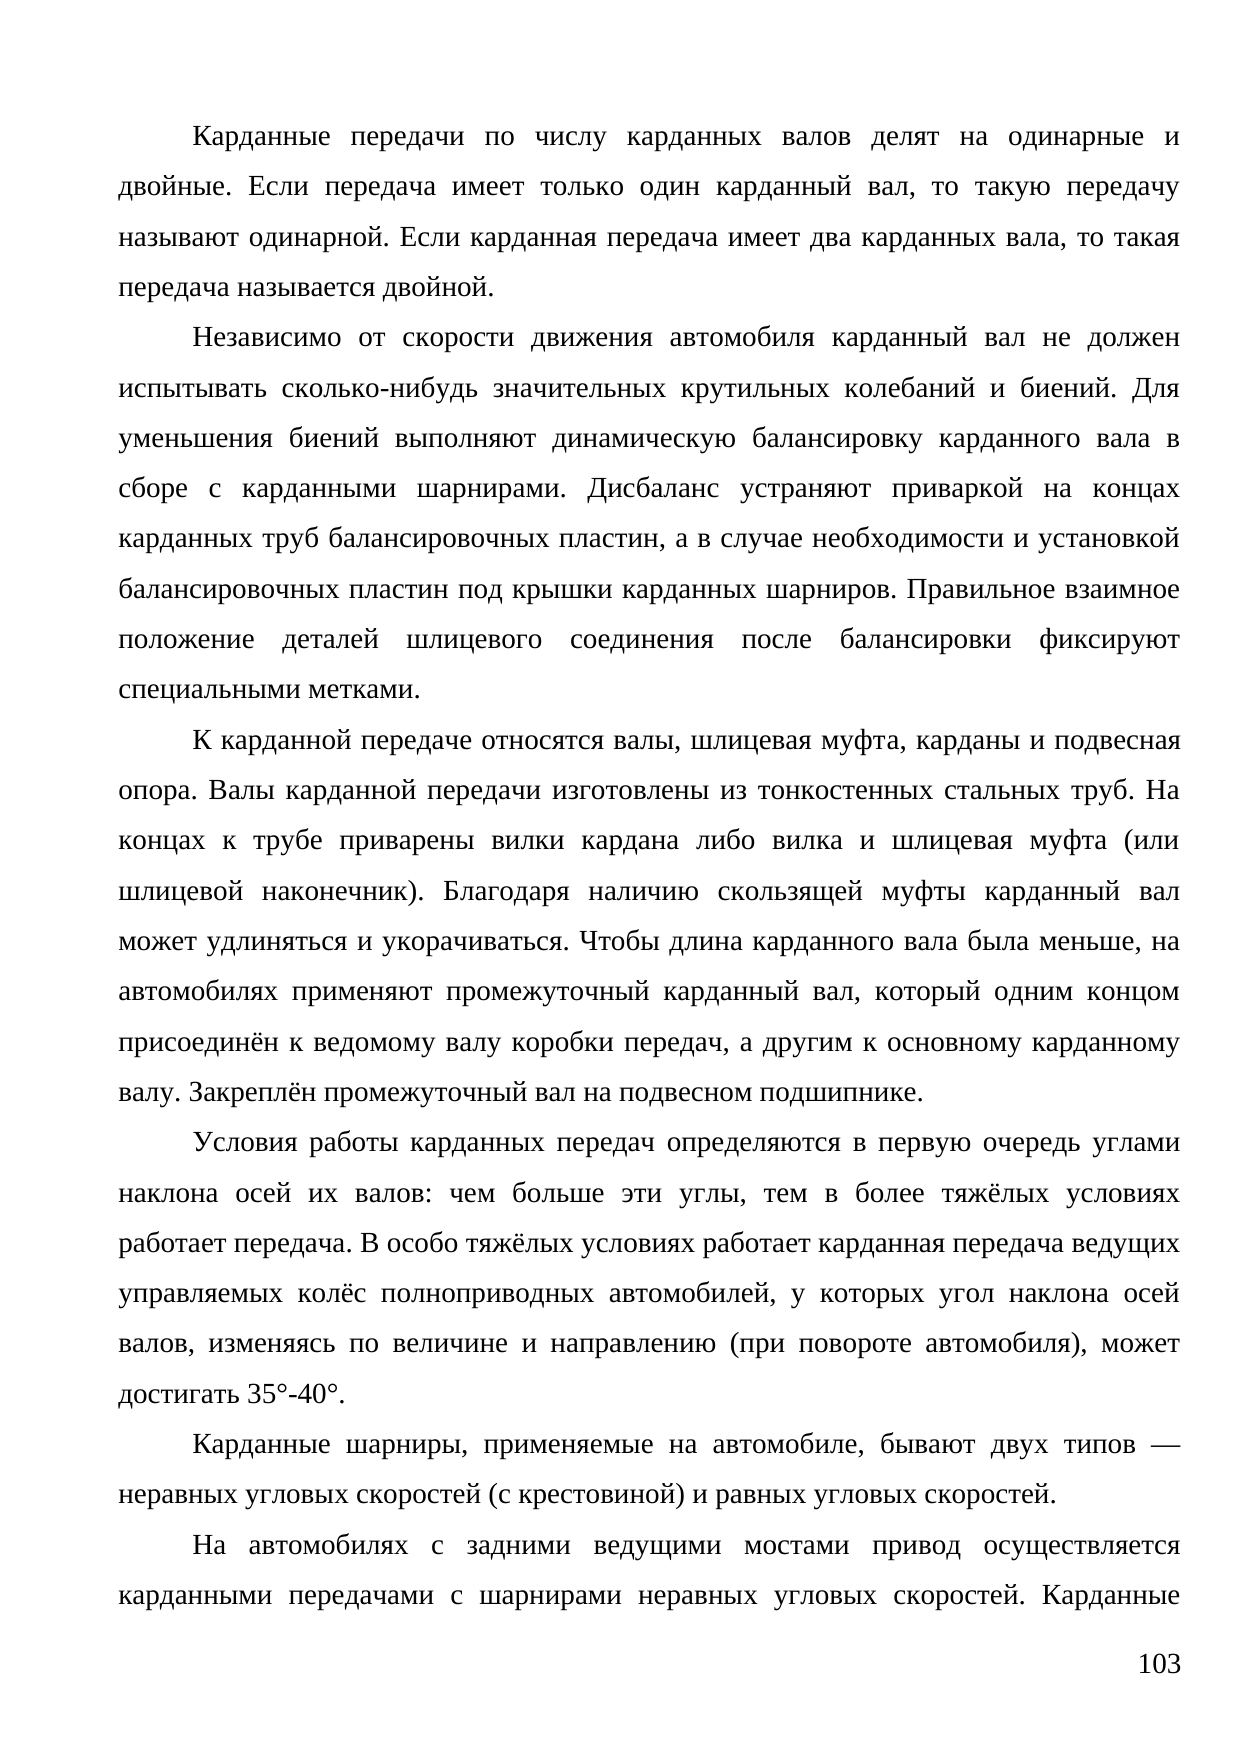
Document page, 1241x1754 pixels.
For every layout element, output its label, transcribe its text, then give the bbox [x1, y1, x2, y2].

text Карданные шарниры, применяемые на автомобиле, бывают двух типов — неравных угловых скоростей (с крестовиной) и равных угловых скоростей. [118, 1426, 1181, 1510]
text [118, 1527, 1181, 1611]
text К карданной передаче относятся валы, шлицевая муфтa, карданы и подвесная опора. Валы карданной передачи изготовлены из тонкостенных стальных труб. На концах к трубе приварены вилки кардана либо вилка и шлицевая муфта (или шлицевой наконечник). Благодаря наличию скользящей муфты карданный вал может удлиняться и укорачиваться. Чтобы длина карданного вала была меньше, на автомобилях применяют промежуточный карданный вал, который одним концом присоединён к ведомому валу коробки передач, а другим к основному карданному валу. Закреплён промежуточный вал на подвесном подшипнике. [118, 722, 1181, 1108]
text Независимо от скорости движения автомобиля карданный вал не должен испытывать сколько-нибудь значительных крутильных колебаний и биений. Для уменьшения биений выполняют динамическую балансировку карданного вала в сборе с карданными шарнирами. Дисбаланс устраняют приваркой на концах карданных труб балансировочных пластин, а в случае необходимости и установкой балансировочных пластин под крышки карданных шарниров. Правильное взаимное положение деталей шлицевого соединения после балансировки фиксируют специальными метками. [118, 319, 1181, 705]
text Карданные передачи по числу карданных валов делят на одинарные и двойные. Если передача имеет только один карданный вал, то такую передачу называют одинарной. Если карданная передача имеет два карданных вала, то такая передача называется двойной. [118, 118, 1181, 303]
text Условия работы карданных передач определяются в первую очередь углами наклона осей их валов: чем больше эти углы, тем в более тяжёлых условиях работает передача. В особо тяжёлых условиях работает карданная передача ведущих управляемых колёс полноприводных автомобилей, у которых угол наклона осей валов, изменяясь по величине и направлению (при повороте автомобиля), может достигать 35°-40°. [118, 1124, 1181, 1409]
